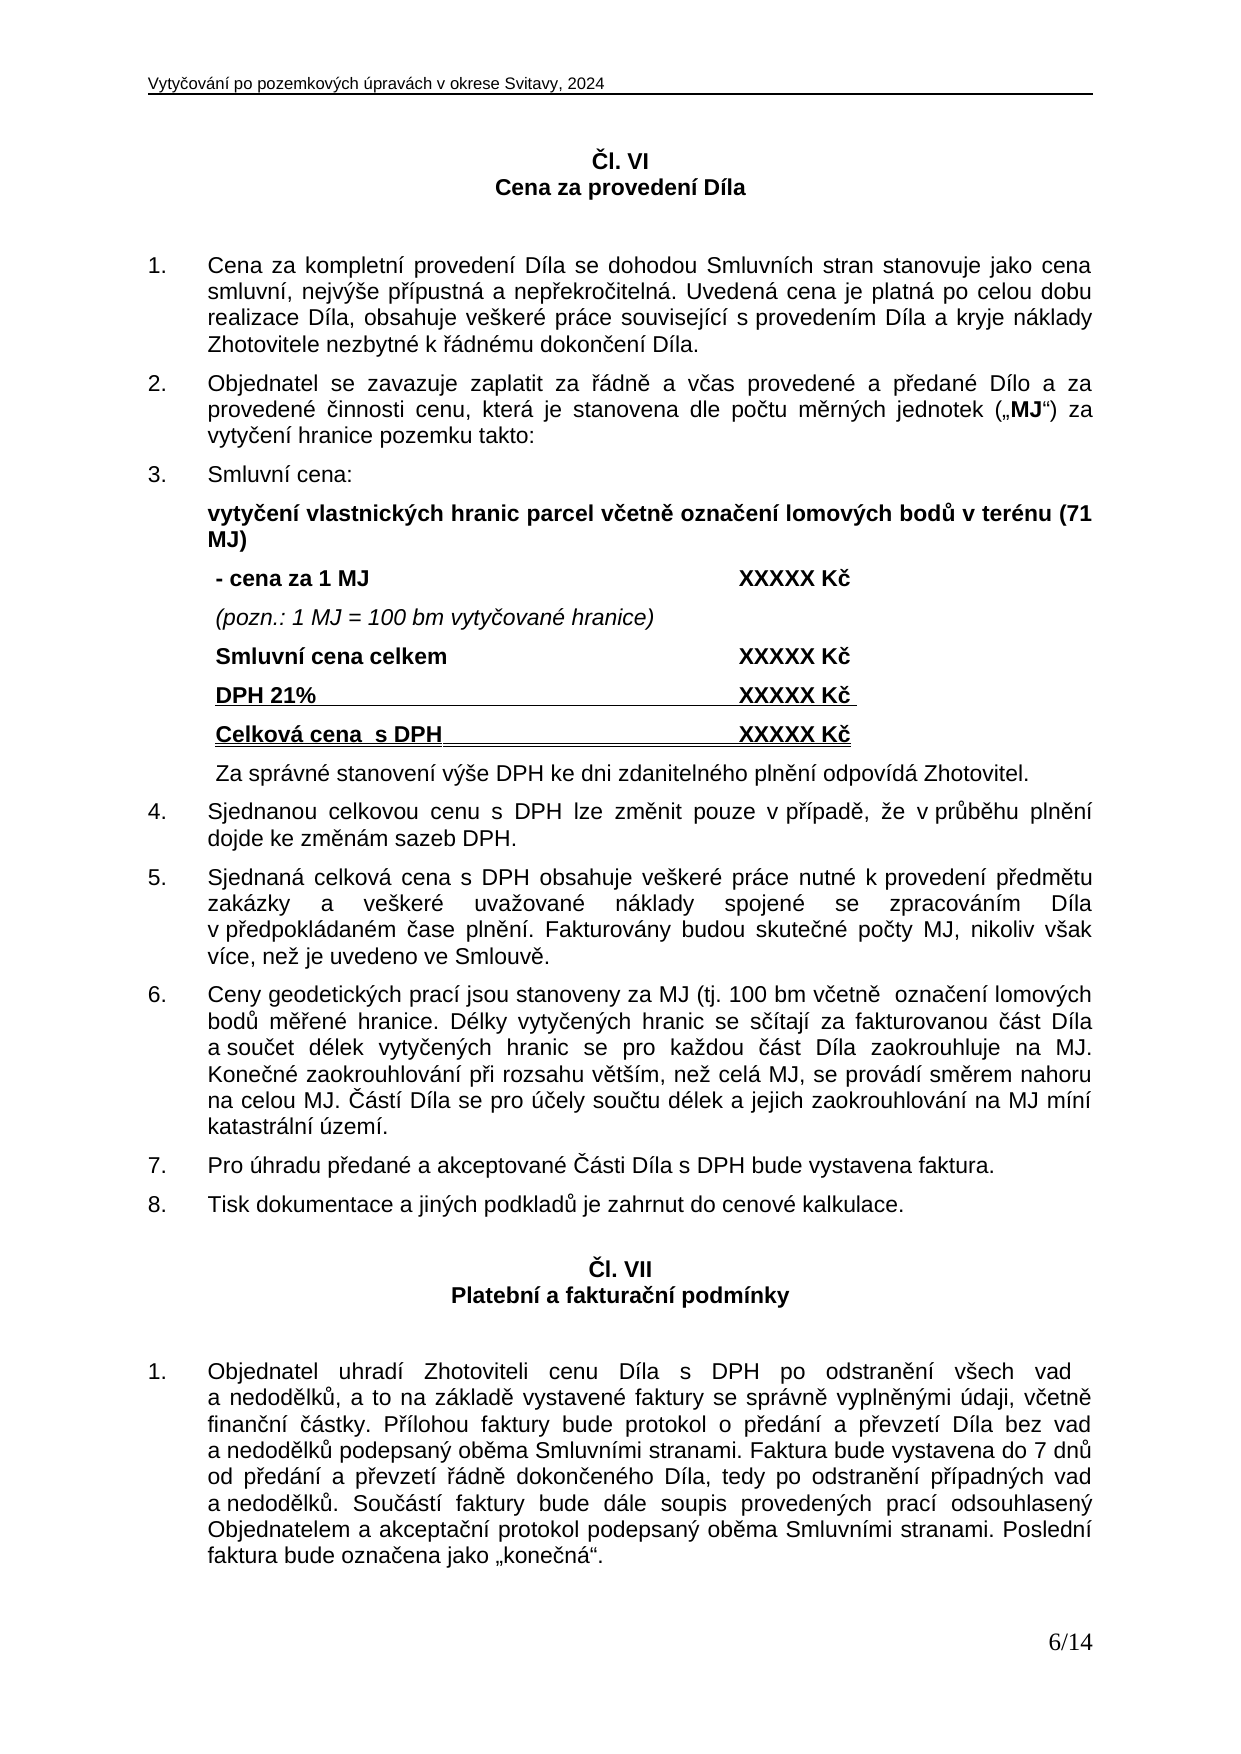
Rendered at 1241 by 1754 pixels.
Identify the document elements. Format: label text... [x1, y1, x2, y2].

text - cena za 1 MJ XXXXX Kč [215, 565, 1093, 592]
list Ceny geodetických prací jsou stanoveny za MJ (tj. 100 bm včetně označení lomových bodů měřené hranice. Délky vytyčených hranic se sčítají za fakturovanou část Díla a součet délek vytyčených hranic se pro každou část Díla zaokrouhluje na MJ. Konečné zaokrouhlování při rozsahu větším, než celá MJ, se provádí směrem nahoru na celou MJ. Částí Díla se pro účely součtu délek a jejich zaokrouhlování na MJ míní katastrální území. [148, 981, 1093, 1139]
list Tisk dokumentace a jiných podkladů je zahrnut do cenové kalkulace. [148, 1191, 1093, 1217]
subtitle Čl. VI [148, 148, 1093, 174]
subtitle Cena za provedení Díla [148, 174, 1093, 200]
list Cena za kompletní provedení Díla se dohodou Smluvních stran stanovuje jako cena smluvní, nejvýše přípustná a nepřekročitelná. Uvedená cena je platná po celou dobu realizace Díla, obsahuje veškeré práce související s provedením Díla a kryje náklady Zhotovitele nezbytné k řádnému dokončení Díla. [148, 252, 1093, 357]
list Objednatel se zavazuje zaplatit za řádně a včas provedené a předané Dílo a za provedené činnosti cenu, která je stanovena dle počtu měrných jednotek („MJ“) za vytyčení hranice pozemku takto: [148, 369, 1093, 449]
text (pozn.: 1 MJ = 100 bm vytyčované hranice) [215, 604, 1093, 630]
text Za správné stanovení výše DPH ke dni zdanitelného plnění odpovídá Zhotovitel. [215, 759, 1093, 786]
subtitle Platební a fakturační podmínky [148, 1282, 1093, 1309]
list Pro úhradu předané a akceptované Části Díla s DPH bude vystavena faktura. [148, 1152, 1093, 1178]
list Smluvní cena: [148, 461, 1093, 487]
text Celková cena s DPH XXXXX Kč [215, 721, 1093, 747]
subtitle Čl. VII [148, 1256, 1093, 1282]
list Objednatel uhradí Zhotoviteli cenu Díla s DPH po odstranění všech vad a nedodělků, a to na základě vystavené faktury se správně vyplněnými údaji, včetně finanční částky. Přílohou faktury bude protokol o předání a převzetí Díla bez vad a nedodělků podepsaný oběma Smluvními stranami. Faktura bude vystavena do 7 dnů od předání a převzetí řádně dokončeného Díla, tedy po odstranění případných vad a nedodělků. Součástí faktury bude dále soupis provedených prací odsouhlasený Objednatelem a akceptační protokol podepsaný oběma Smluvními stranami. Poslední faktura bude označena jako „konečná“. [148, 1358, 1093, 1569]
text vytyčení vlastnických hranic parcel včetně označení lomových bodů v terénu (71 MJ) [207, 500, 1093, 553]
text Smluvní cena celkem XXXXX Kč [215, 643, 1093, 669]
list Sjednaná celková cena s DPH obsahuje veškeré práce nutné k provedení předmětu zakázky a veškeré uvažované náklady spojené se zpracováním Díla v předpokládaném čase plnění. Fakturovány budou skutečné počty MJ, nikoliv však více, než je uvedeno ve Smlouvě. [148, 863, 1093, 969]
list Sjednanou celkovou cenu s DPH lze změnit pouze v případě, že v průběhu plnění dojde ke změnám sazeb DPH. [148, 798, 1093, 851]
text DPH 21% XXXXX Kč [215, 682, 1093, 708]
